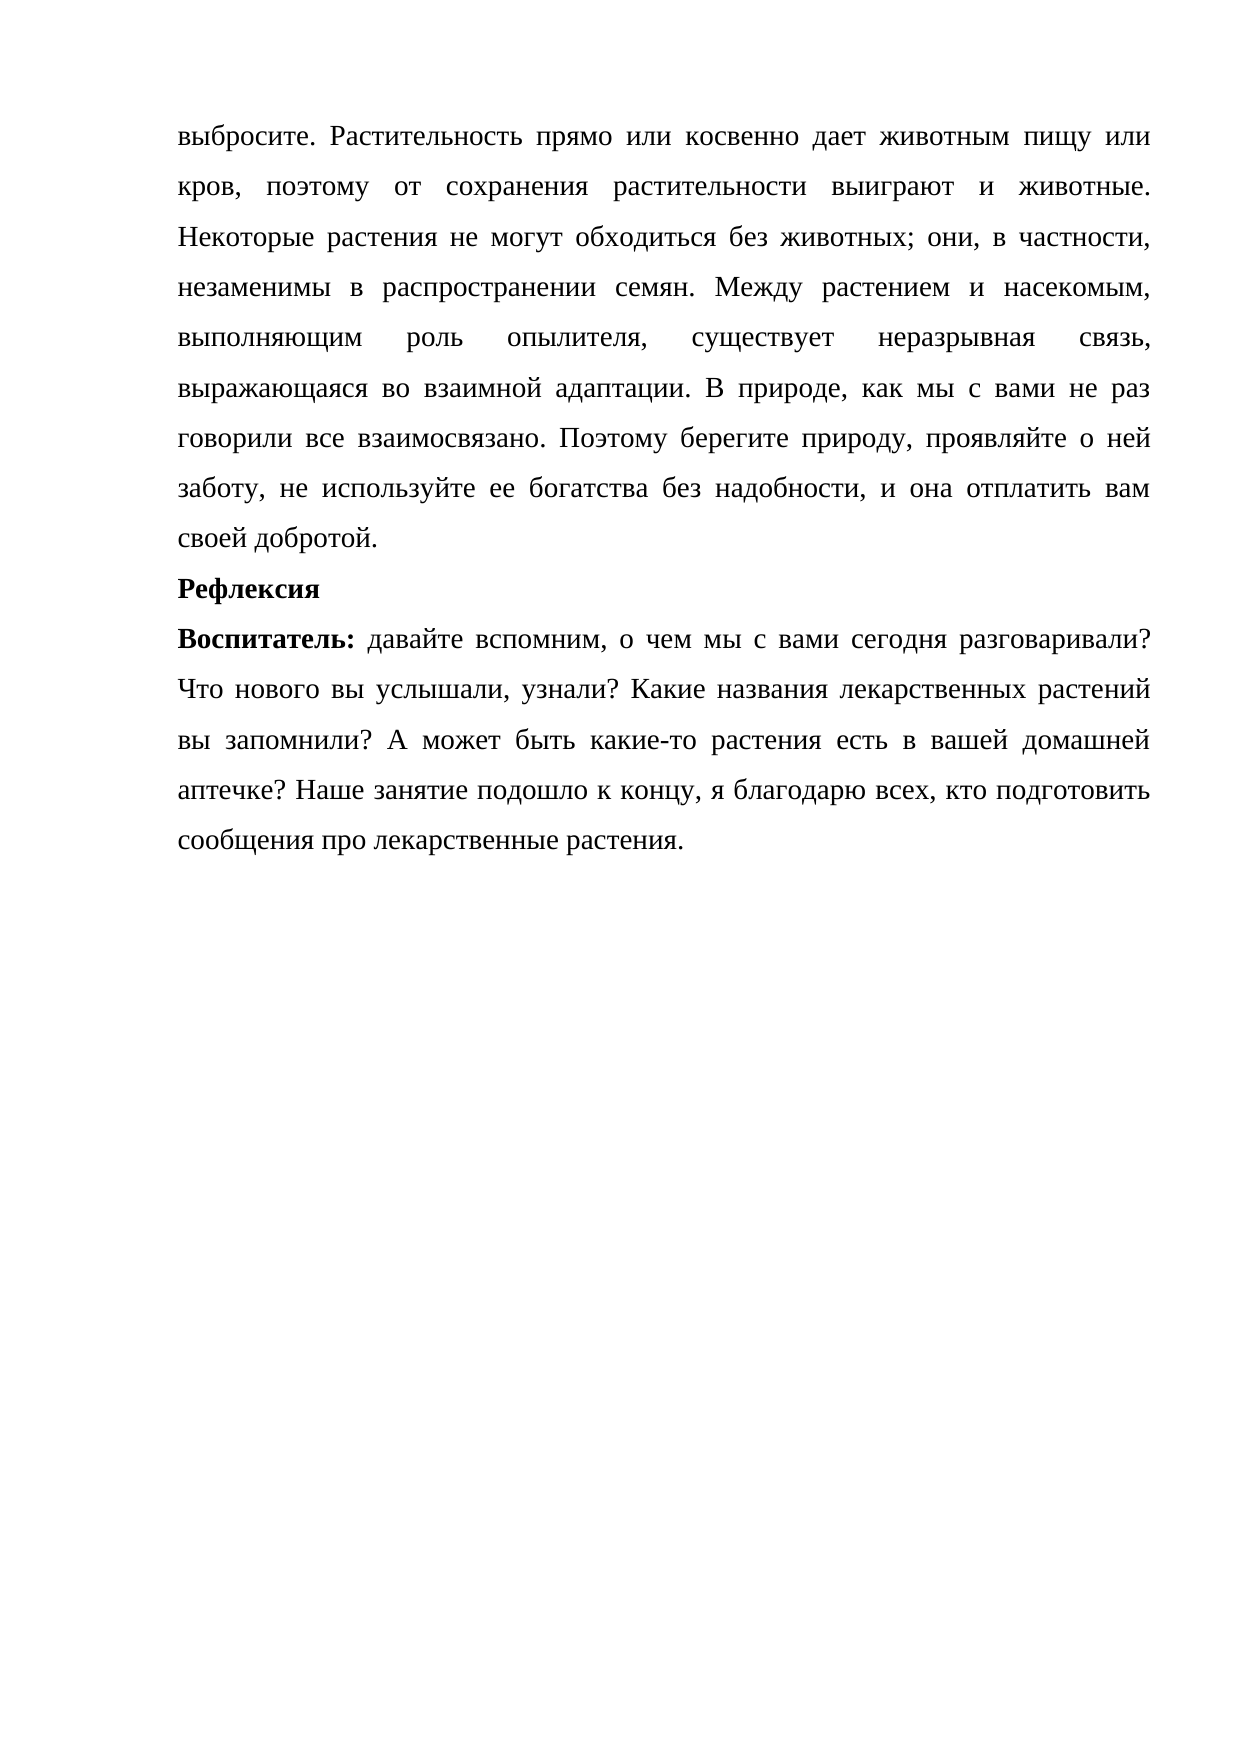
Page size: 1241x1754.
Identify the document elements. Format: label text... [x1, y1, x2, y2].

text Рефлексия [177, 571, 1152, 604]
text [177, 118, 1152, 554]
text Воспитатель: давайте вспомним, о чем мы с вами сегодня разговаривали? Что нового вы услышали, узнали? Какие названия лекарственных растений вы запомнили? А может быть какие-то растения есть в вашей домашней аптечке? Наше занятие подошло к концу, я благодарю всех, кто подготовить сообщения про лекарственные растения. [177, 621, 1152, 856]
